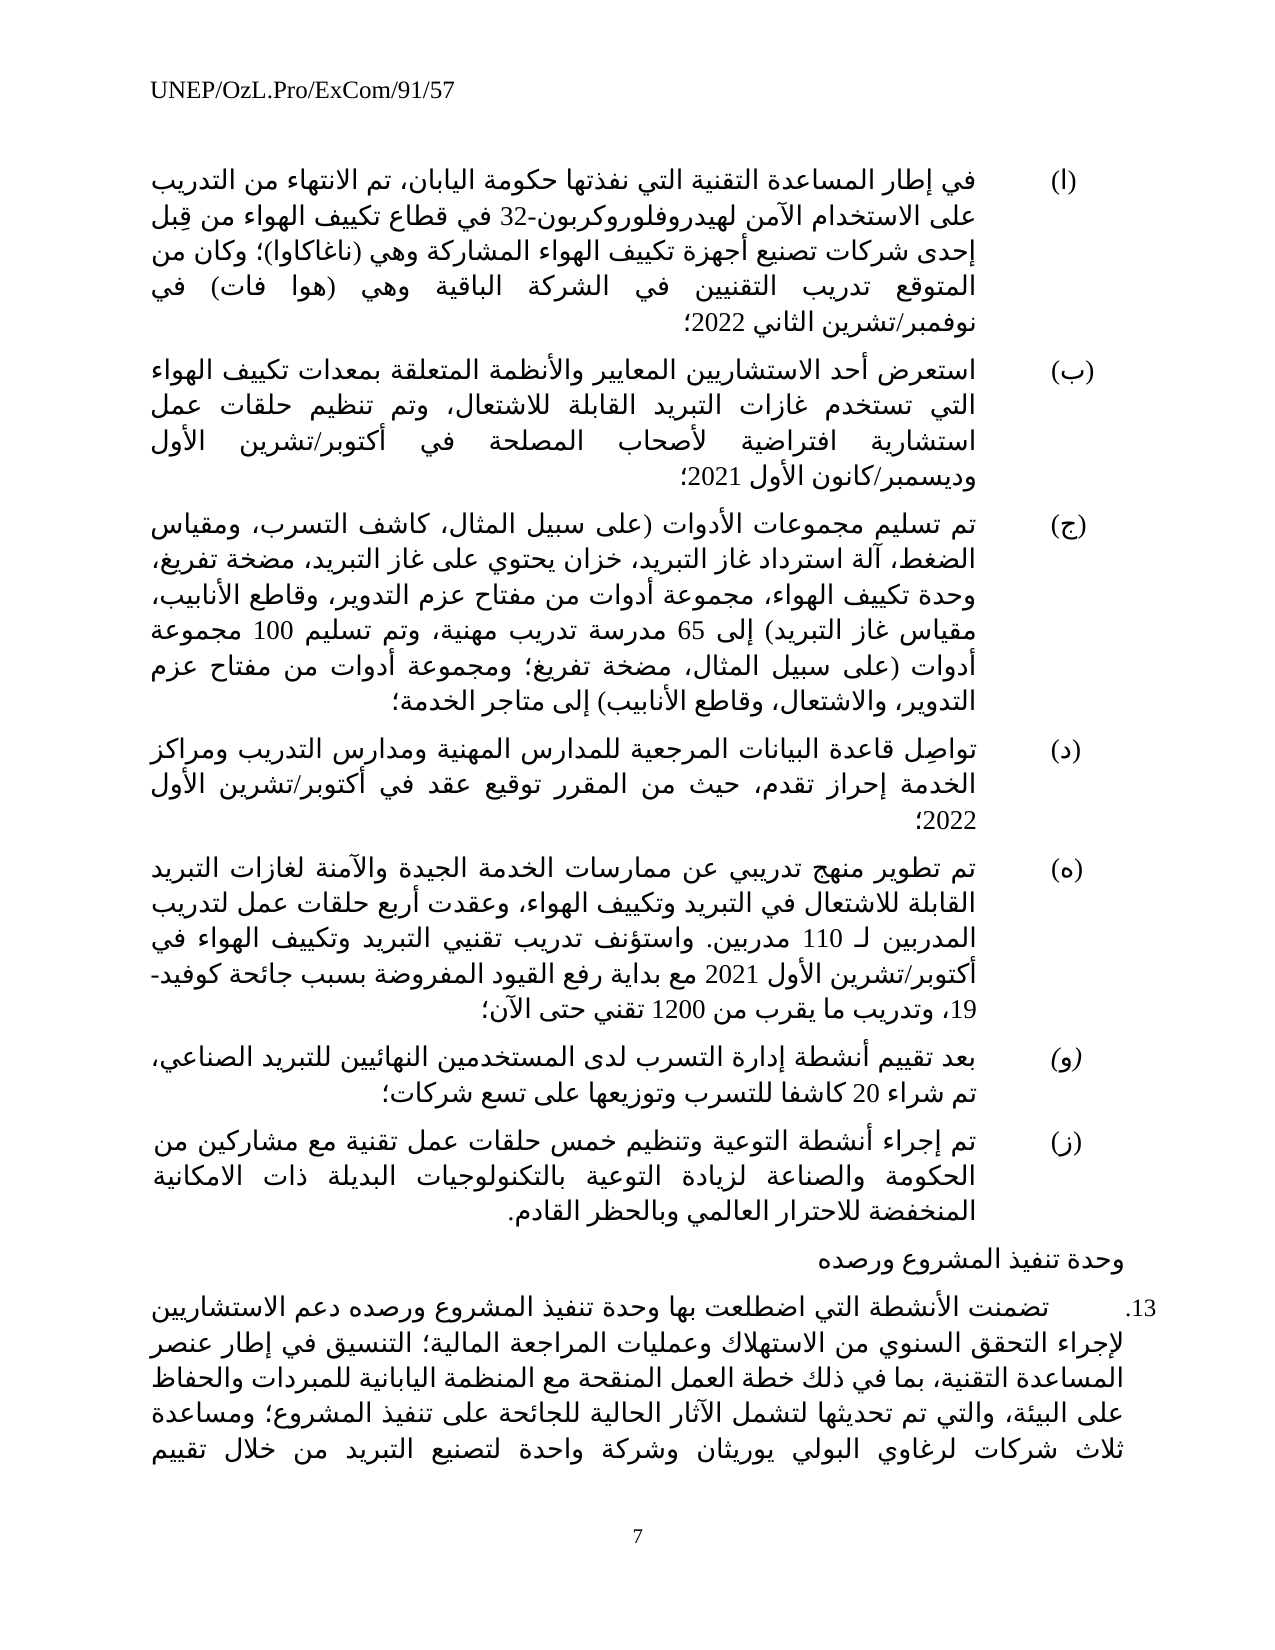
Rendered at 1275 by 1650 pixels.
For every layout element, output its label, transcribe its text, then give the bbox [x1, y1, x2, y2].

subtitle وحدة تنفيذ المشروع ورصده [150, 1240, 1125, 1276]
subtitle في إطار المساعدة التقنية التي نفذتها حكومة اليابان، تم الانتهاء من التدريب على الاستخدام الآمن لهيدروفلوروكربون-32 في قطاع تكييف الهواء من قِبل إحدى شركات تصنيع أجهزة تكييف الهواء المشاركة وهي (ناغاكاوا)؛ وكان من المتوقع تدريب التقنيين في الشركة الباقية وهي (هوا فات) في نوفمبر/تشرين الثاني 2022؛ [150, 161, 1051, 338]
subtitle تم إجراء أنشطة التوعية وتنظيم خمس حلقات عمل تقنية مع مشاركين من الحكومة والصناعة لزيادة التوعية بالتكنولوجيات البديلة ذات الامكانية المنخفضة للاحترار العالمي وبالحظر القادم. [150, 1122, 1051, 1228]
subtitle بعد تقييم أنشطة إدارة التسرب لدى المستخدمين النهائيين للتبريد الصناعي، تم شراء 20 كاشفا للتسرب وتوزيعها على تسع شركات؛ [150, 1038, 1051, 1109]
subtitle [150, 1288, 1125, 1465]
subtitle تم تطوير منهج تدريبي عن ممارسات الخدمة الجيدة والآمنة لغازات التبريد القابلة للاشتعال في التبريد وتكييف الهواء، وعقدت أربع حلقات عمل لتدريب المدربين لـ 110 مدربين. واستؤنف تدريب تقنيي التبريد وتكييف الهواء في أكتوبر/تشرين الأول 2021 مع بداية رفع القيود المفروضة بسبب جائحة كوفيد-19، وتدريب ما يقرب من 1200 تقني حتى الآن؛ [150, 849, 1051, 1026]
subtitle تم تسليم مجموعات الأدوات (على سبيل المثال، كاشف التسرب، ومقياس الضغط، آلة استرداد غاز التبريد، خزان يحتوي على غاز التبريد، مضخة تفريغ، وحدة تكييف الهواء، مجموعة أدوات من مفتاح عزم التدوير، وقاطع الأنابيب، مقياس غاز التبريد) إلى 65 مدرسة تدريب مهنية، وتم تسليم 100 مجموعة أدوات (على سبيل المثال، مضخة تفريغ؛ ومجموعة أدوات من مفتاح عزم التدوير، والاشتعال، وقاطع الأنابيب) إلى متاجر الخدمة؛ [150, 505, 1051, 717]
subtitle تواصِل قاعدة البيانات المرجعية للمدارس المهنية ومدارس التدريب ومراكز الخدمة إحراز تقدم، حيث من المقرر توقيع عقد في أكتوبر/تشرين الأول 2022؛ [150, 730, 1051, 836]
subtitle استعرض أحد الاستشاريين المعايير والأنظمة المتعلقة بمعدات تكييف الهواء التي تستخدم غازات التبريد القابلة للاشتعال، وتم تنظيم حلقات عمل استشارية افتراضية لأصحاب المصلحة في أكتوبر/تشرين الأول وديسمبر/كانون الأول 2021؛ [150, 351, 1051, 492]
